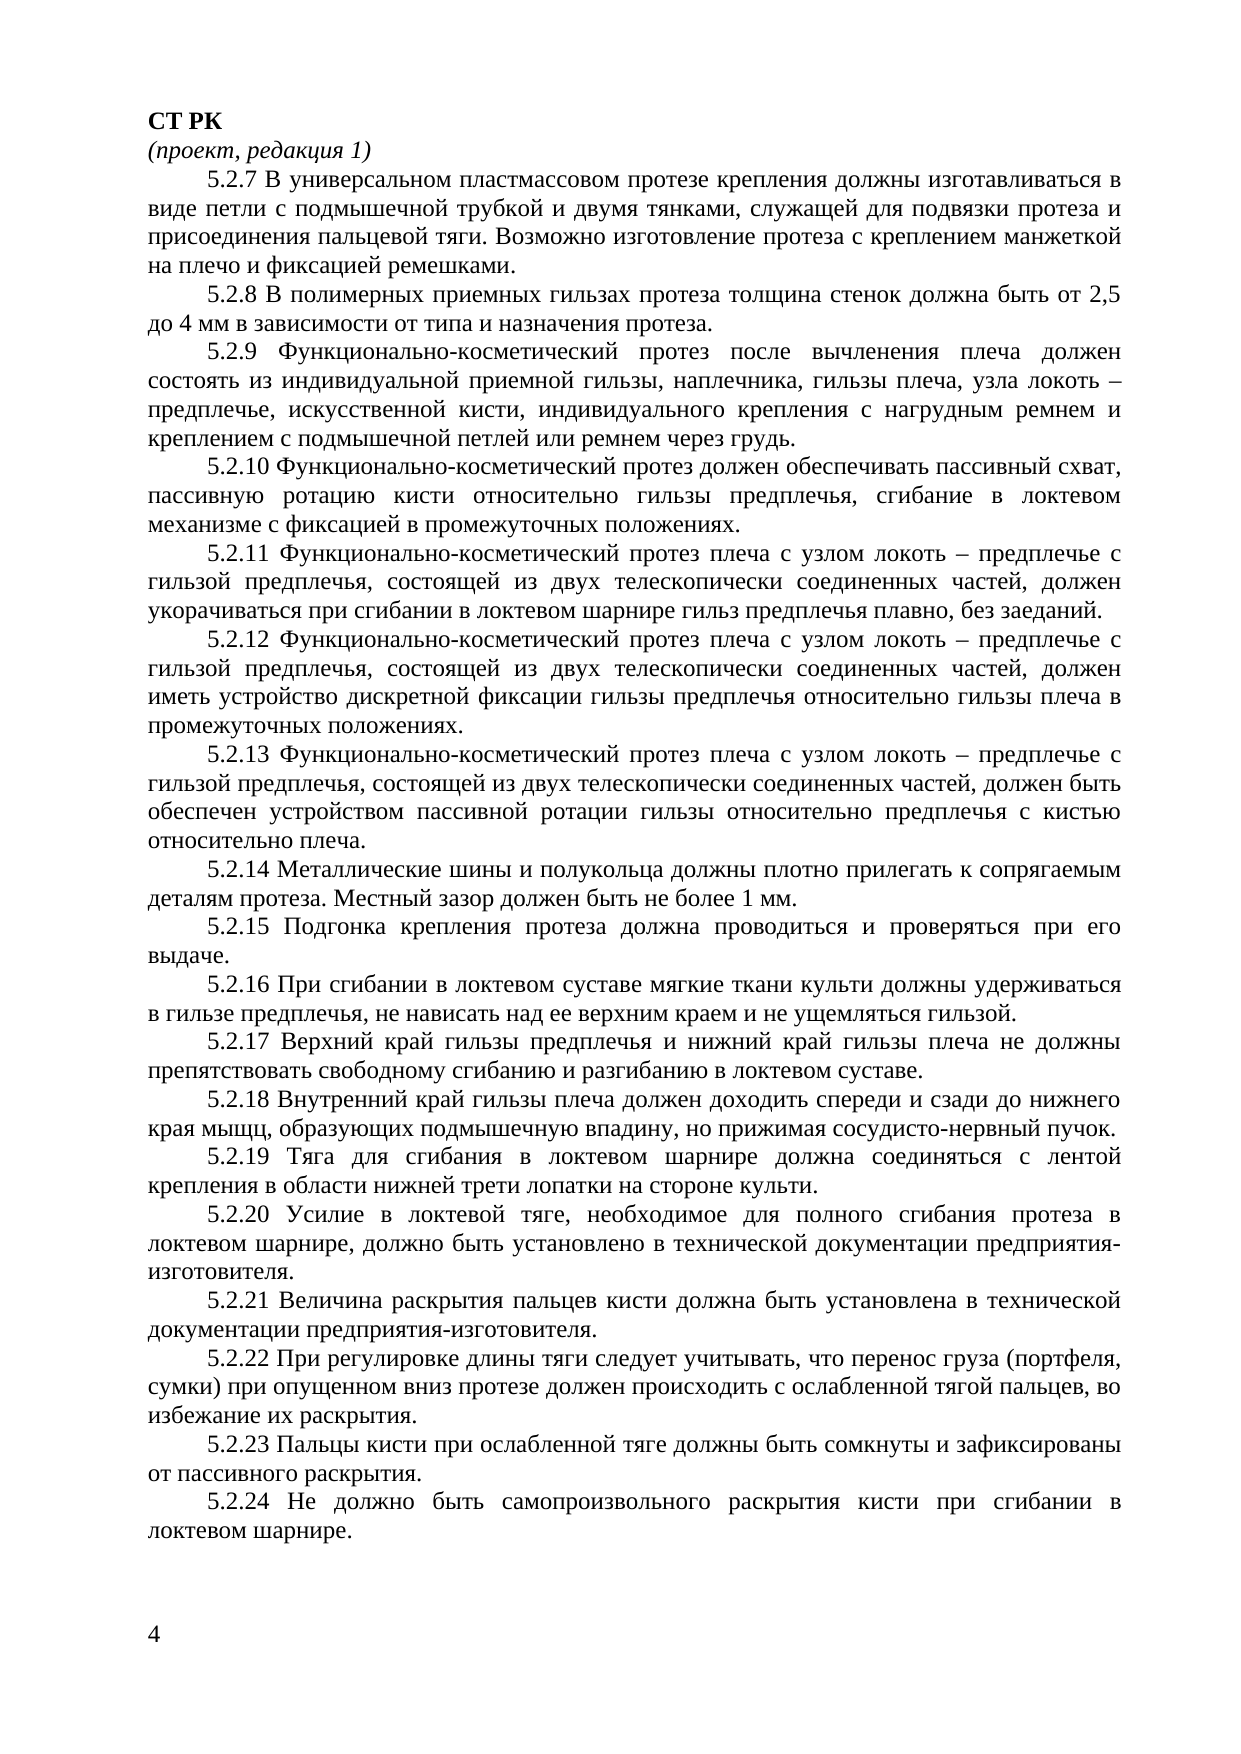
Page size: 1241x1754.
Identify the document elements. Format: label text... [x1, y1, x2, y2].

text 5.2.10 Функционально-косметический протез должен обеспечивать пассивный схват, пассивную ротацию кисти относительно гильзы предплечья, сгибание в локтевом механизме с фиксацией в промежуточных положениях. [148, 451, 1122, 538]
text 5.2.22 При регулировке длины тяги следует учитывать, что перенос груза (портфеля, сумки) при опущенном вниз протезе должен происходить с ослабленной тягой пальцев, во избежание их раскрытия. [148, 1343, 1122, 1429]
text 5.2.7 В универсальном пластмассовом протезе крепления должны изготавливаться в виде петли с подмышечной трубкой и двумя тянками, служащей для подвязки протеза и присоединения пальцевой тяги. Возможно изготовление протеза с креплением манжеткой на плечо и фиксацией ремешками. [148, 164, 1122, 279]
text 5.2.18 Внутренний край гильзы плеча должен доходить спереди и сзади до нижнего края мыщц, образующих подмышечную впадину, но прижимая сосудисто-нервный пучок. [148, 1084, 1122, 1141]
text 5.2.17 Верхний край гильзы предплечья и нижний край гильзы плеча не должны препятствовать свободному сгибанию и разгибанию в локтевом суставе. [148, 1026, 1122, 1084]
text 5.2.8 В полимерных приемных гильзах протеза толщина стенок должна быть от 2,5 до 4 мм в зависимости от типа и назначения протеза. [148, 279, 1122, 336]
text 5.2.24 Не должно быть самопроизвольного раскрытия кисти при сгибании в локтевом шарнире. [148, 1486, 1122, 1544]
text 5.2.9 Функционально-косметический протез после вычленения плеча должен состоять из индивидуальной приемной гильзы, наплечника, гильзы плеча, узла локоть – предплечье, искусственной кисти, индивидуального крепления с нагрудным ремнем и креплением с подмышечной петлей или ремнем через грудь. [148, 336, 1122, 451]
text 5.2.15 Подгонка крепления протеза должна проводиться и проверяться при его выдаче. [148, 911, 1122, 969]
text 5.2.11 Функционально-косметический протез плеча с узлом локоть – предплечье с гильзой предплечья, состоящей из двух телескопически соединенных частей, должен укорачиваться при сгибании в локтевом шарнире гильз предплечья плавно, без заеданий. [148, 538, 1122, 624]
text 5.2.23 Пальцы кисти при ослабленной тяге должны быть сомкнуты и зафиксированы от пассивного раскрытия. [148, 1429, 1122, 1486]
text 5.2.14 Металлические шины и полукольца должны плотно прилегать к сопрягаемым деталям протеза. Местный зазор должен быть не более 1 мм. [148, 854, 1122, 911]
text 5.2.19 Тяга для сгибания в локтевом шарнире должна соединяться с лентой крепления в области нижней трети лопатки на стороне культи. [148, 1141, 1122, 1199]
text 5.2.21 Величина раскрытия пальцев кисти должна быть установлена в технической документации предприятия-изготовителя. [148, 1285, 1122, 1343]
text 5.2.16 При сгибании в локтевом суставе мягкие ткани культи должны удерживаться в гильзе предплечья, не нависать над ее верхним краем и не ущемляться гильзой. [148, 969, 1122, 1026]
text 5.2.12 Функционально-косметический протез плеча с узлом локоть – предплечье с гильзой предплечья, состоящей из двух телескопически соединенных частей, должен иметь устройство дискретной фиксации гильзы предплечья относительно гильзы плеча в промежуточных положениях. [148, 624, 1122, 739]
text 5.2.13 Функционально-косметический протез плеча с узлом локоть – предплечье с гильзой предплечья, состоящей из двух телескопически соединенных частей, должен быть обеспечен устройством пассивной ротации гильзы относительно предплечья с кистью относительно плеча. [148, 739, 1122, 854]
text 5.2.20 Усилие в локтевой тяге, необходимое для полного сгибания протеза в локтевом шарнире, должно быть установлено в технической документации предприятия-изготовителя. [148, 1199, 1122, 1285]
